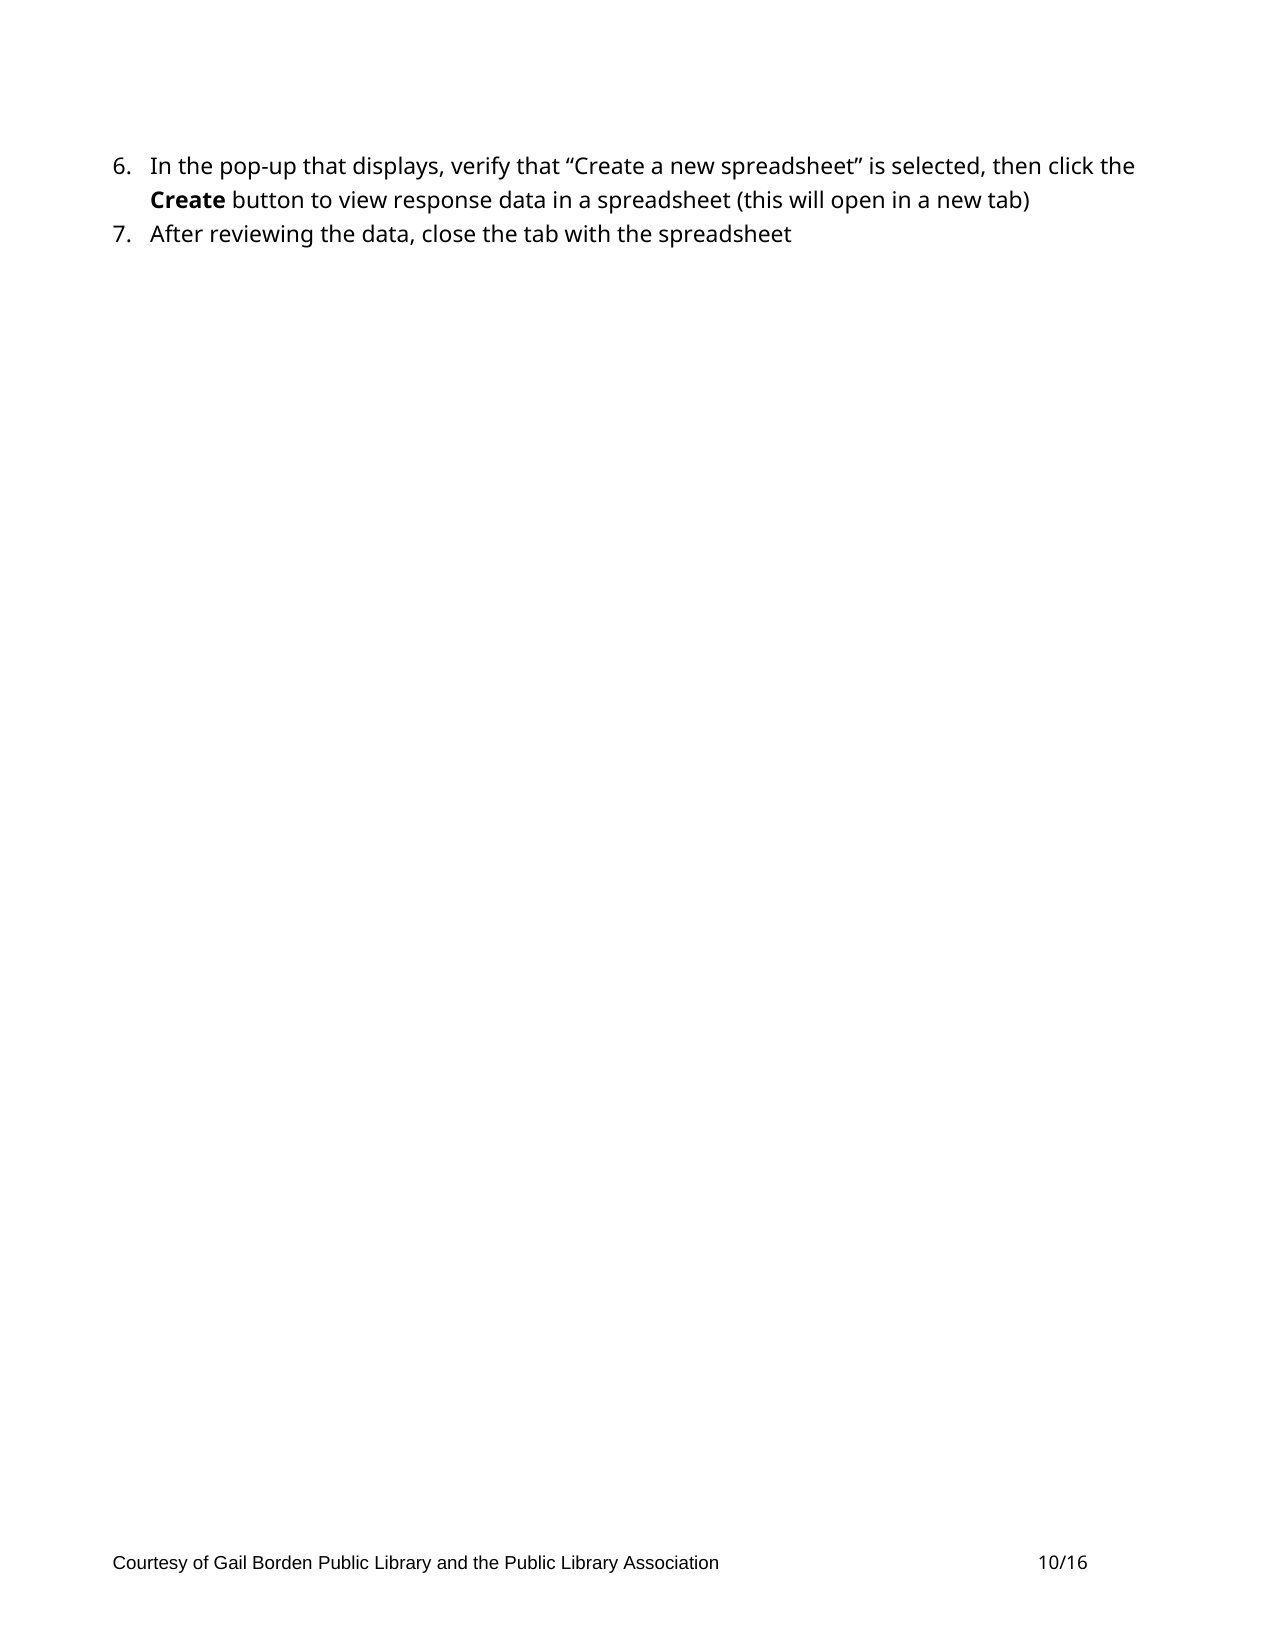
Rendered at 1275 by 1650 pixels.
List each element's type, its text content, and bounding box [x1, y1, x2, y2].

list In the pop-up that displays, verify that “Create a new spreadsheet” is selected, then click the Create button to view response data in a spreadsheet (this will open in a new tab) [112, 150, 1162, 215]
list After reviewing the data, close the tab with the spreadsheet [112, 217, 1162, 249]
